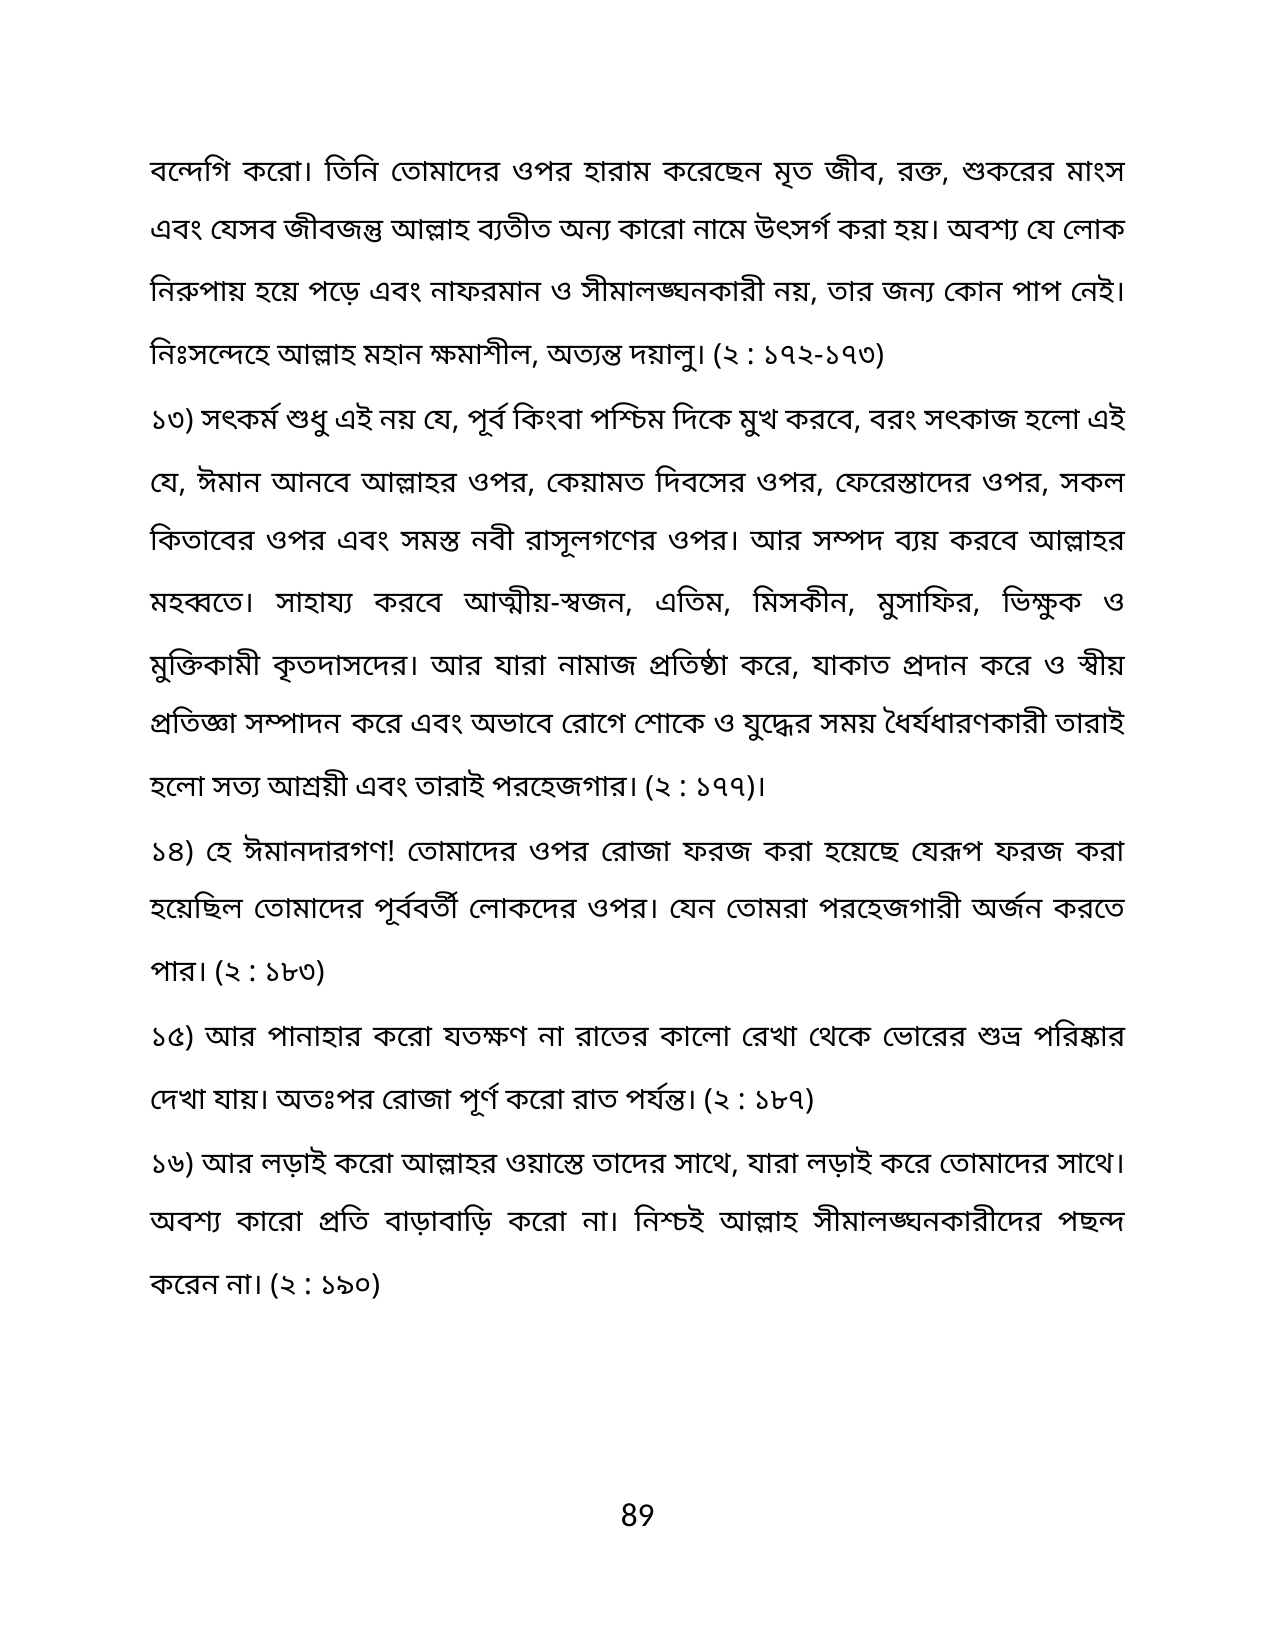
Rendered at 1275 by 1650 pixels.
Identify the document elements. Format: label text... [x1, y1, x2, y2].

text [150, 150, 1125, 377]
text ১৩) সৎকর্ম শুধু এই নয় যে, পূর্ব কিংবা পশ্চিম দিকে মুখ করবে, বরং সৎকাজ হলো এই যে, ঈমান আনবে আল্লাহর ওপর, কেয়ামত দিবসের ওপর, ফেরেস্তাদের ওপর, সকল কিতাবের ওপর এবং সমস্ত নবী রাসূলগণের ওপর। আর সম্পদ ব্যয় করবে আল্লাহর মহব্বতে। সাহায্য করবে আত্মীয়-স্বজন, এতিম, মিসকীন, মুসাফির, ভিক্ষুক ও মুক্তিকামী কৃতদাসদের। আর যারা নামাজ প্রতিষ্ঠা করে, যাকাত প্রদান করে ও স্বীয় প্রতিজ্ঞা সম্পাদন করে এবং অভাবে রোগে শোকে ও যুদ্ধের সময় ধৈর্যধারণকারী তারাই হলো সত্য আশ্রয়ী এবং তারাই পরহেজগার। (২ : ১৭৭)। [150, 398, 1125, 808]
text ১৬) আর লড়াই করো আল্লাহর ওয়াস্তে তাদের সাথে, যারা লড়াই করে তোমাদের সাথে। অবশ্য কারো প্রতি বাড়াবাড়ি করো না। নিশ্চই আল্লাহ সীমালঙ্ঘনকারীদের পছন্দ করেন না। (২ : ১৯০) [150, 1142, 1125, 1306]
text ১৪) হে ঈমানদারগণ! তোমাদের ওপর রোজা ফরজ করা হয়েছে যেরূপ ফরজ করা হয়েছিল তোমাদের পূর্ববর্তী লোকদের ওপর। যেন তোমরা পরহেজগারী অর্জন করতে পার। (২ : ১৮৩) [150, 830, 1125, 994]
text ১৫) আর পানাহার করো যতক্ষণ না রাতের কালো রেখা থেকে ভোরের শুভ্র পরিষ্কার দেখা যায়। অতঃপর রোজা পূর্ণ করো রাত পর্যন্ত। (২ : ১৮৭) [150, 1015, 1125, 1121]
